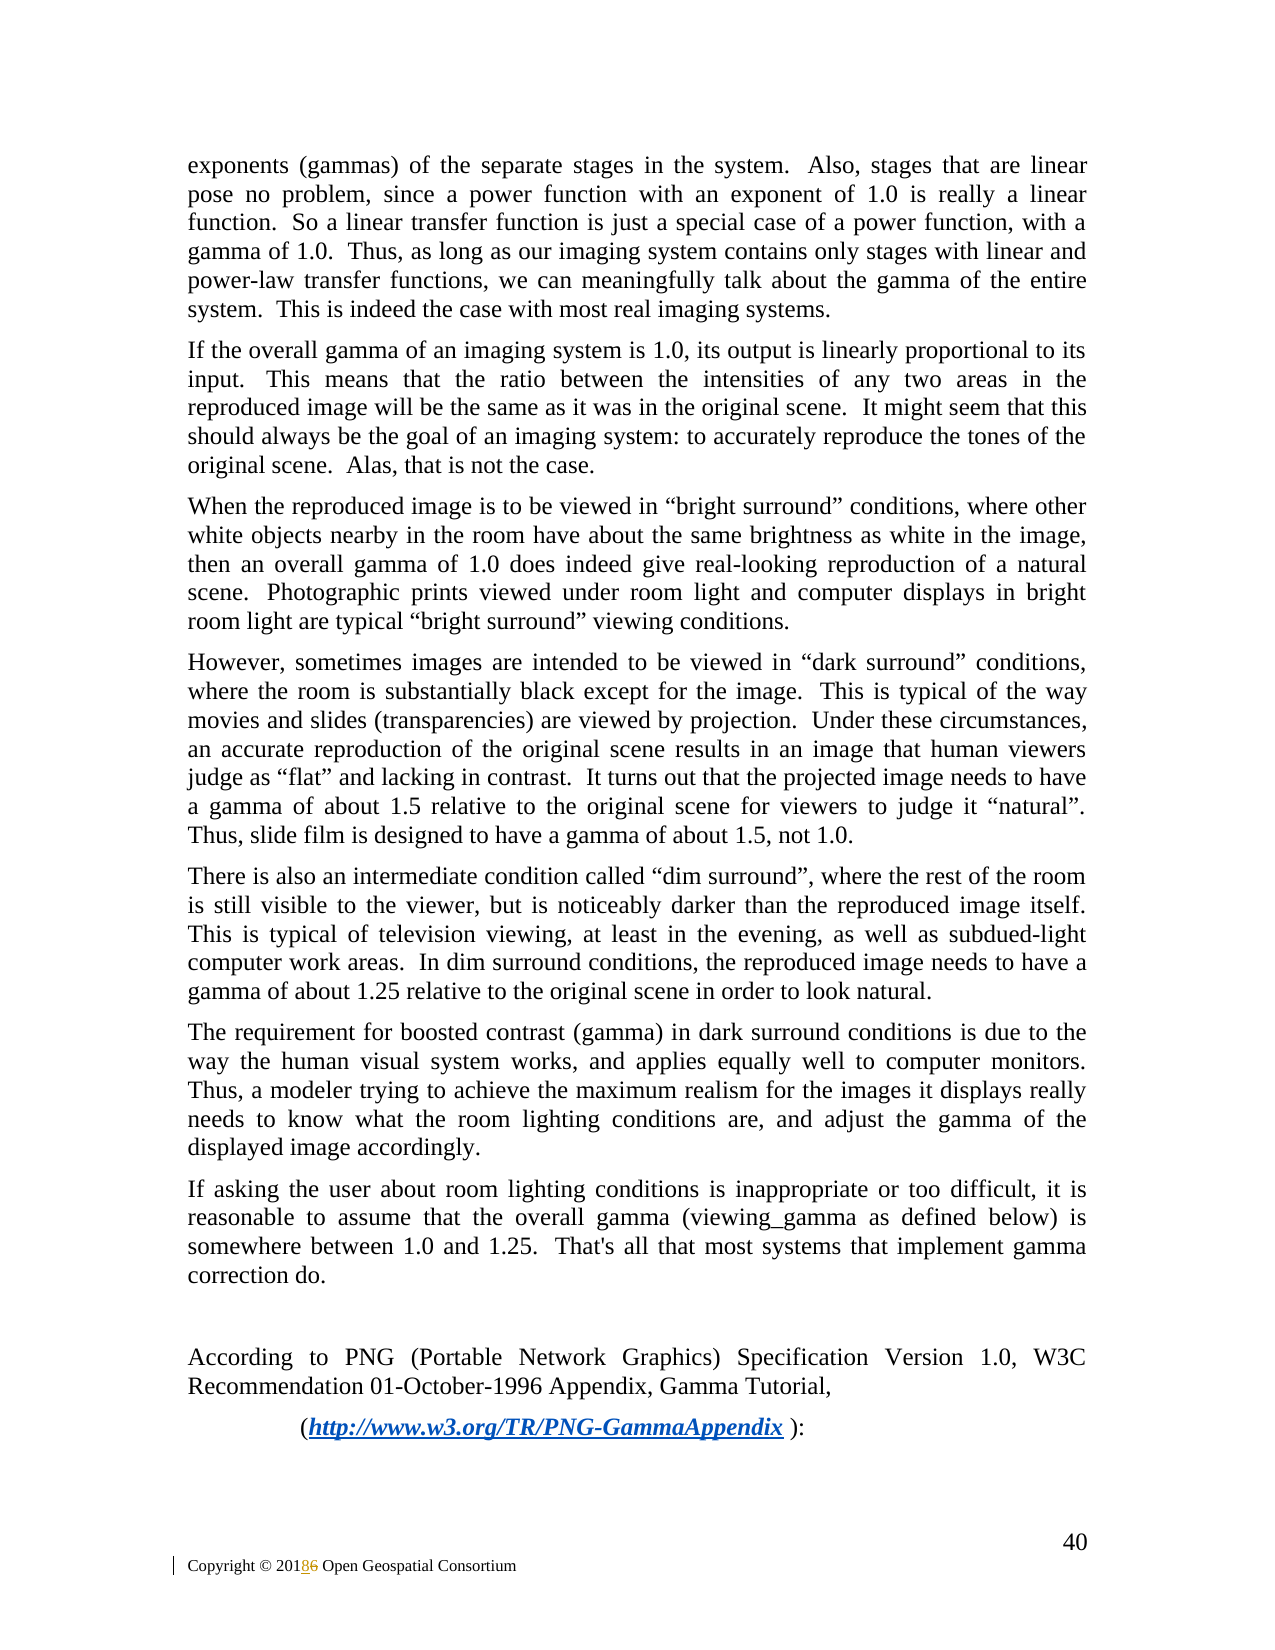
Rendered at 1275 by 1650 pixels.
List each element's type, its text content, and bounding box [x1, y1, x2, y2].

text If asking the user about room lighting conditions is inappropriate or too difficult, it is reasonable to assume that the overall gamma (viewing_gamma as defined below) is somewhere between 1.0 and 1.25. That's all that most systems that implement gamma correction do. [187, 1174, 1087, 1289]
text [187, 150, 1087, 322]
text When the reproduced image is to be viewed in “bright surround” conditions, where other white objects nearby in the room have about the same brightness as white in the image, then an overall gamma of 1.0 does indeed give real-looking reproduction of a natural scene. Photographic prints viewed under room light and computer displays in bright room light are typical “bright surround” viewing conditions. [187, 491, 1087, 635]
text There is also an intermediate condition called “dim surround”, where the rest of the room is still visible to the viewer, but is noticeably darker than the reproduced image itself. This is typical of television viewing, at least in the evening, as well as subdued-light computer work areas. In dim surround conditions, the reproduced image needs to have a gamma of about 1.25 relative to the original scene in order to look natural. [187, 861, 1087, 1005]
text (http://www.w3.org/TR/PNG-GammaAppendix ): [300, 1412, 1087, 1441]
text However, sometimes images are intended to be viewed in “dark surround” conditions, where the room is substantially black except for the image. This is typical of the way movies and slides (transparencies) are viewed by projection. Under these circumstances, an accurate reproduction of the original scene results in an image that human viewers judge as “flat” and lacking in contrast. It turns out that the projected image needs to have a gamma of about 1.5 relative to the original scene for viewers to judge it “natural”. Thus, slide film is designed to have a gamma of about 1.5, not 1.0. [187, 647, 1087, 849]
text If the overall gamma of an imaging system is 1.0, its output is linearly proportional to its input. This means that the ratio between the intensities of any two areas in the reproduced image will be the same as it was in the original scene. It might seem that this should always be the goal of an imaging system: to accurately reproduce the tones of the original scene. Alas, that is not the case. [187, 335, 1087, 479]
text According to PNG (Portable Network Graphics) Specification Version 1.0, W3C Recommendation 01-October-1996 Appendix, Gamma Tutorial, [187, 1342, 1087, 1400]
text The requirement for boosted contrast (gamma) in dark surround conditions is due to the way the human visual system works, and applies equally well to computer monitors. Thus, a modeler trying to achieve the maximum realism for the images it displays really needs to know what the room lighting conditions are, and adjust the gamma of the displayed image accordingly. [187, 1017, 1087, 1161]
